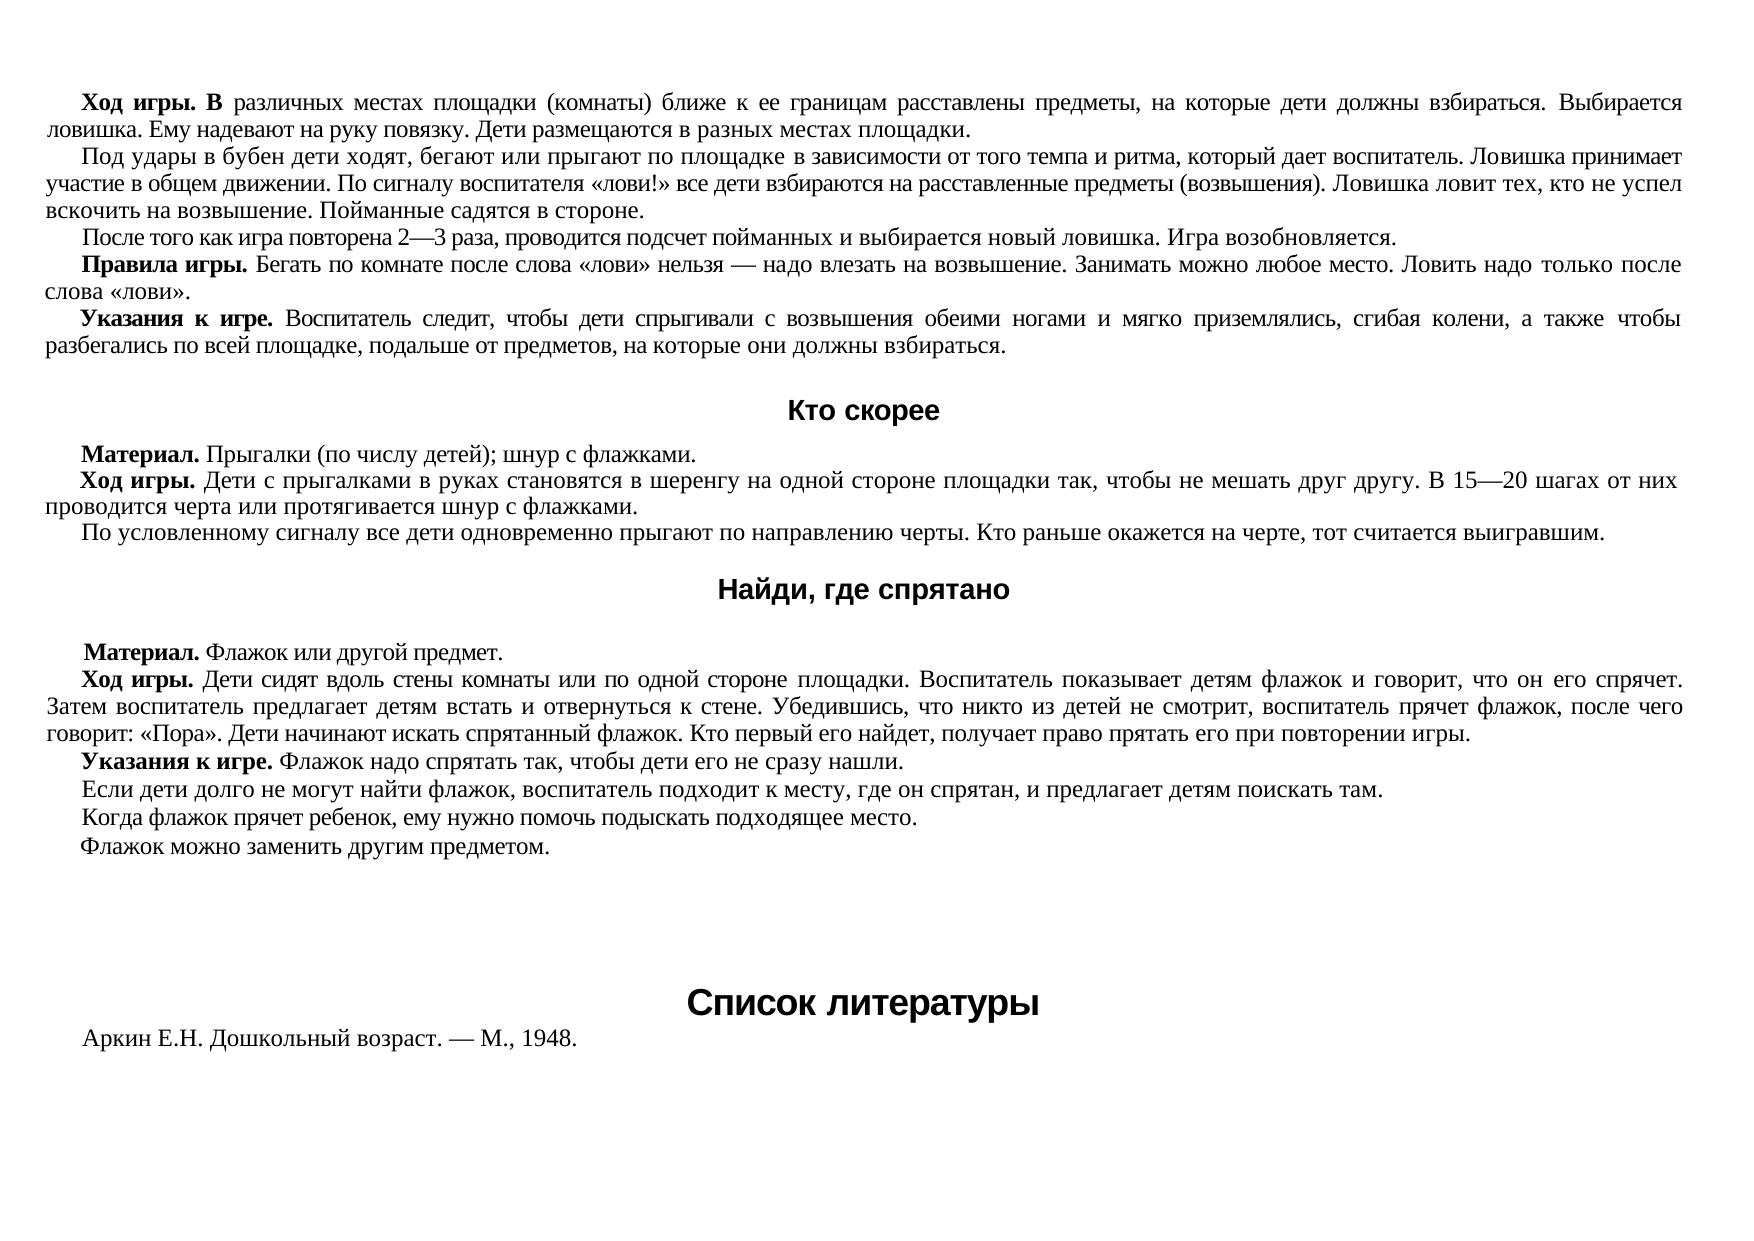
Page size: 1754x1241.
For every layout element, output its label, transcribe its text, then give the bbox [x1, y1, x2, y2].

text Ход игры. В различных местах площадки (комнаты) ближе к ее границам расставлены предметы, на которые дети должны взбираться. Выбирается ловишка. Ему надевают на руку повязку. Дети размещаются в разных местах площадки. [47, 88, 1682, 142]
text Когда флажок прячет ребенок, ему нужно помочь подыскать подходящее место. [44, 806, 1680, 831]
text Аркин Е.Н. Дошкольный возраст. — М., 1948. [44, 1023, 1683, 1052]
text Ход игры. Дети с прыгалками в руках становятся в шеренгу на одной стороне площадки так, чтобы не мешать друг другу. В 15—20 шагах от них проводится черта или протягивается шнур с флажками. [45, 468, 1681, 520]
text Кто скорее [44, 393, 1683, 427]
text Найди, где спрятано [44, 572, 1683, 606]
text Правила игры. Бегать по комнате после слова «лови» нельзя — надо влезать на возвышение. Занимать можно любое место. Ловить надо только после слова «лови». [44, 251, 1682, 305]
text Флажок можно заменить другим предметом. [80, 831, 1683, 860]
text Указания к игре. Воспитатель следит, чтобы дети спрыгивали с возвышения обеими ногами и мягко приземлялись, сгибая колени, а также чтобы разбегались по всей площадке, подальше от предметов, на которые они должны взбираться. [45, 305, 1681, 359]
text По условленному сигналу все дети одновременно прыгают по направлению черты. Кто раньше окажется на черте, тот считается выигравшим. [45, 520, 1681, 546]
text Если дети долго не могут найти флажок, воспитатель подходит к месту, где он спрятан, и предлагает детям поискать там. [45, 776, 1682, 803]
text Ход игры. Дети сидят вдоль стены комнаты или по одной стороне площадки. Воспитатель показывает детям флажок и говорит, что он его спрячет. Затем воспитатель предлагает детям встать и отвернуться к стене. Убедившись, что никто из детей не смотрит, воспитатель прячет флажок, после чего говорит: «Пора». Дети начинают искать спрятанный флажок. Кто первый его найдет, получает право прятать его при повторении игры. [46, 666, 1683, 747]
text После того как игра повторена 2—3 раза, проводится подсчет пойманных и выбирается новый ловишка. Игра возобновляется. [47, 223, 1681, 250]
text Материал. Прыгалки (по числу детей); шнур с флажками. [81, 442, 1683, 468]
text Материал. Флажок или другой предмет. [83, 639, 1683, 666]
text Список литературы [44, 980, 1683, 1023]
text Указания к игре. Флажок надо спрятать так, чтобы дети его не сразу нашли. [45, 748, 1681, 775]
text Под удары в бубен дети ходят, бегают или прыгают по площадке в зависимости от того темпа и ритма, который дает воспитатель. Ловишка принимает участие в общем движении. По сигналу воспитателя «лови!» все дети взбираются на расставленные предметы (возвышения). Ловишка ловит тех, кто не успел вскочить на возвышение. Пойманные садятся в стороне. [45, 142, 1682, 223]
